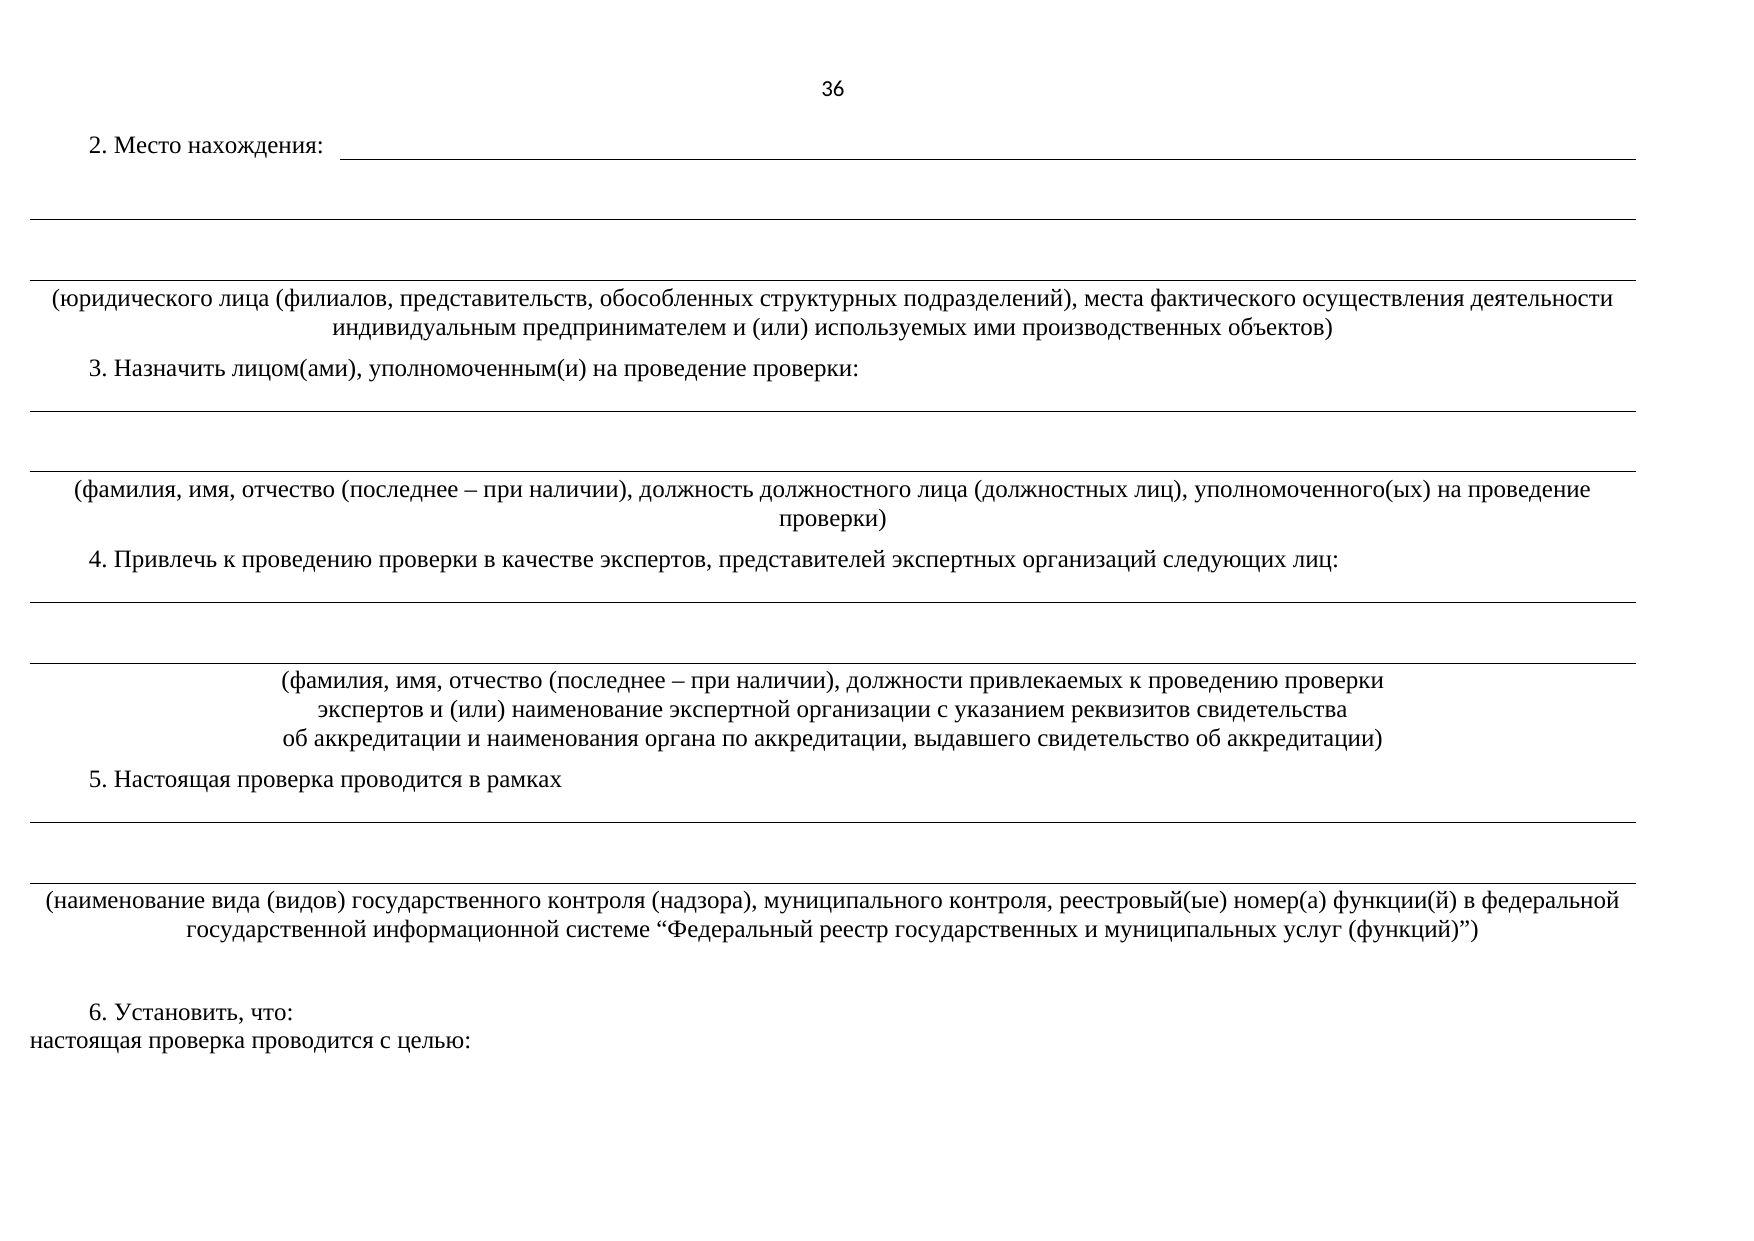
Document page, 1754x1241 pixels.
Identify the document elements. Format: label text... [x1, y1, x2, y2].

text (фамилия, имя, отчество (последнее – при наличии), должность должностного лица (должностных лиц), уполномоченного(ых) на проведение проверки) [29, 472, 1636, 532]
text 4. Привлечь к проведению проверки в качестве экспертов, представителей экспертных организаций следующих лиц: [29, 544, 1636, 573]
text 3. Назначить лицом(ами), уполномоченным(и) на проведение проверки: [29, 353, 1636, 382]
text 5. Настоящая проверка проводится в рамках [29, 764, 1636, 793]
text настоящая проверка проводится с целью: [29, 1026, 1636, 1054]
text 2. Место нахождения: [29, 130, 1636, 159]
text (наименование вида (видов) государственного контроля (надзора), муниципального контроля, реестровый(ые) номер(а) функции(й) в федеральной государственной информационной системе “Федеральный реестр государственных и муниципальных услуг (функций)”) [29, 884, 1636, 943]
text 6. Установить, что: [29, 997, 1636, 1026]
text (фамилия, имя, отчество (последнее – при наличии), должности привлекаемых к проведению проверки экспертов и (или) наименование экспертной организации с указанием реквизитов свидетельства об аккредитации и наименования органа по аккредитации, выдавшего свидетельство об аккредитации) [29, 664, 1636, 752]
text (юридического лица (филиалов, представительств, обособленных структурных подразделений), места фактического осуществления деятельности индивидуальным предпринимателем и (или) используемых ими производственных объектов) [29, 281, 1636, 341]
